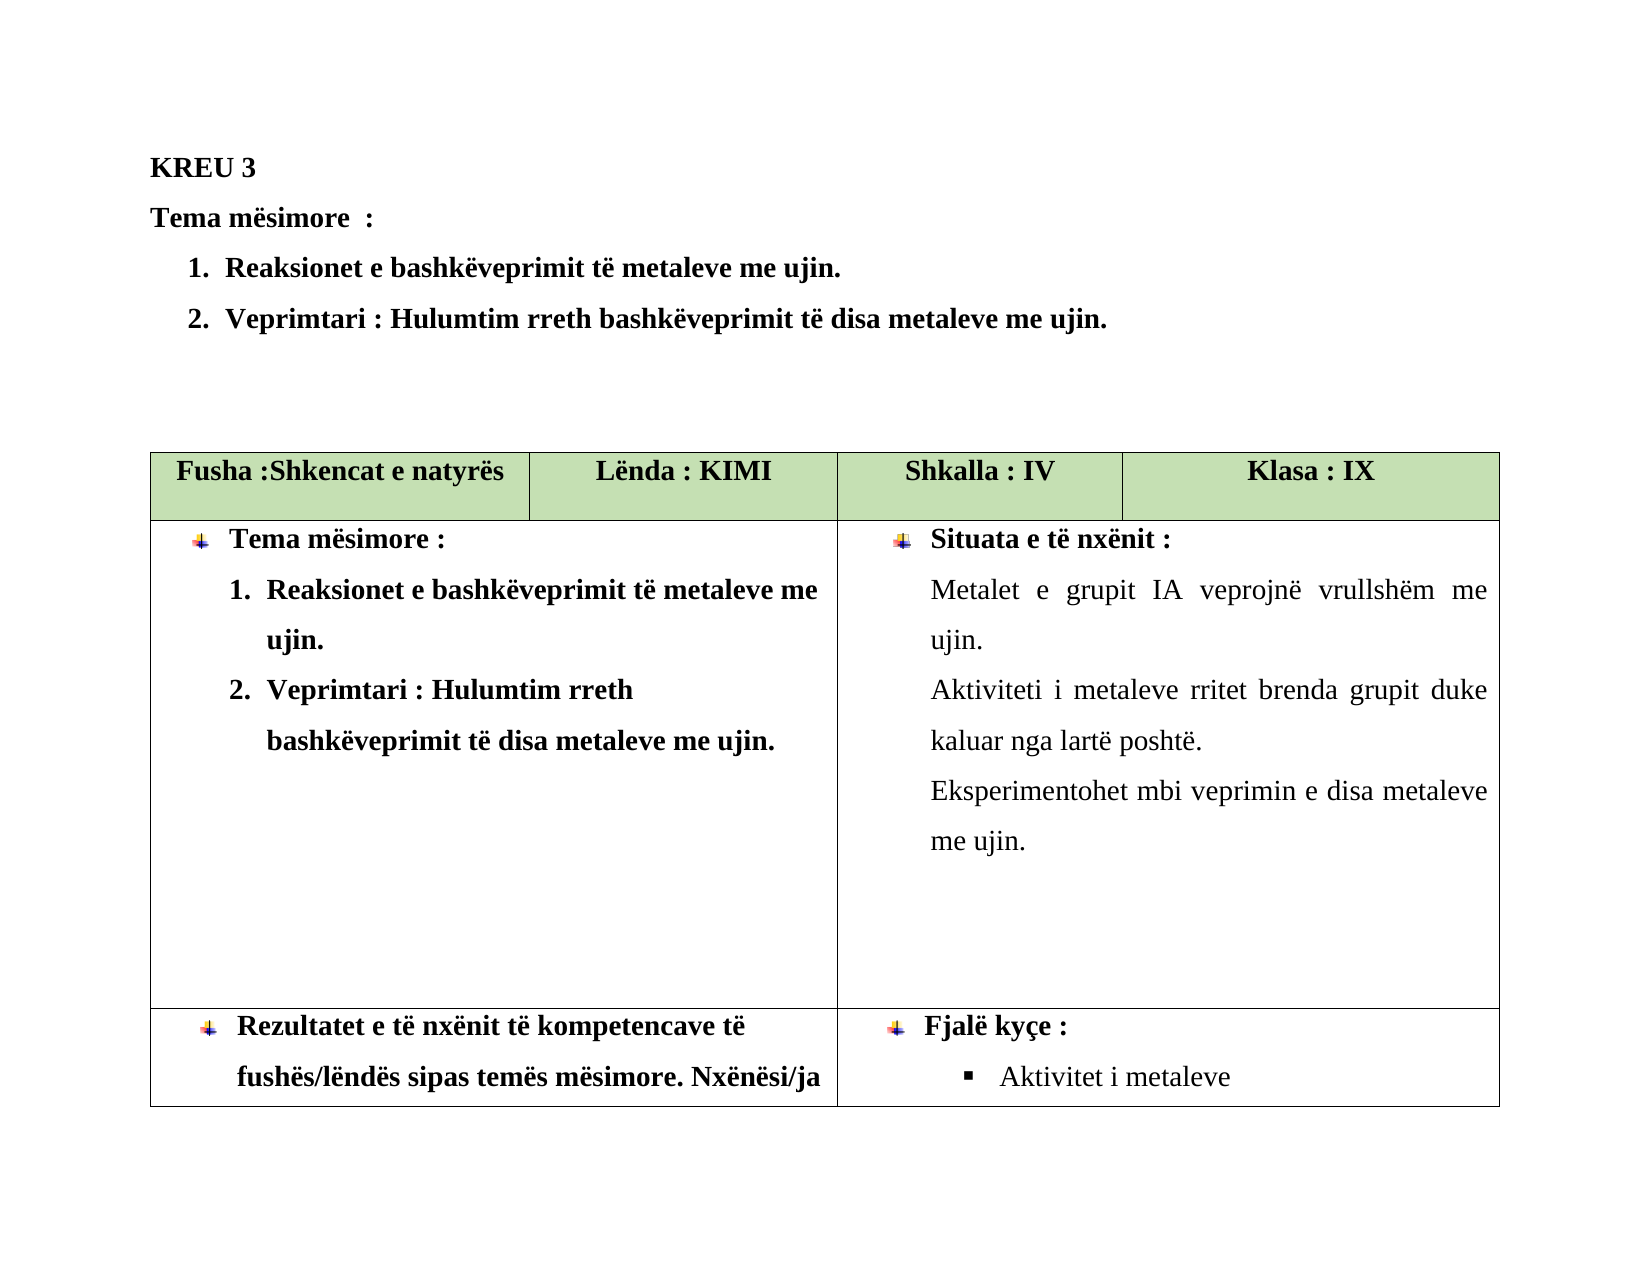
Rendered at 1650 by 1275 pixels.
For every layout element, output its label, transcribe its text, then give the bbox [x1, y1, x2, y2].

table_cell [151, 1009, 837, 1106]
table_header Fusha :Shkencat e natyrës [151, 453, 529, 520]
list Veprimtari : Hulumtim rreth bashkëveprimit të disa metaleve me ujin. [187, 301, 1500, 334]
table_cell Situata e të nxënit : Metalet e grupit IA veprojnë vrullshëm me ujin. Aktiviteti i metaleve rritet brenda grupit duke kaluar nga lartë poshtë. Eksperimentohet mbi veprimin e disa metaleve me ujin. [838, 521, 1499, 1007]
text KREU 3 [150, 150, 1500, 183]
picture [192, 532, 209, 549]
list Reaksionet e bashkëveprimit të metaleve me ujin. [187, 251, 1500, 284]
table_cell Tema mësimore : Reaksionet e bashkëveprimit të metaleve me ujin. Veprimtari : Hulumtim rreth bashkëveprimit të disa metaleve me ujin. [151, 521, 837, 1007]
text Tema mësimore : [150, 200, 1500, 234]
picture [200, 1019, 217, 1036]
table_header Lënda : KIMI [530, 453, 837, 520]
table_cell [838, 1009, 1499, 1106]
table_header Shkalla : IV [838, 453, 1122, 520]
picture [887, 1019, 905, 1036]
table_header Klasa : IX [1123, 453, 1499, 520]
picture [893, 532, 911, 549]
